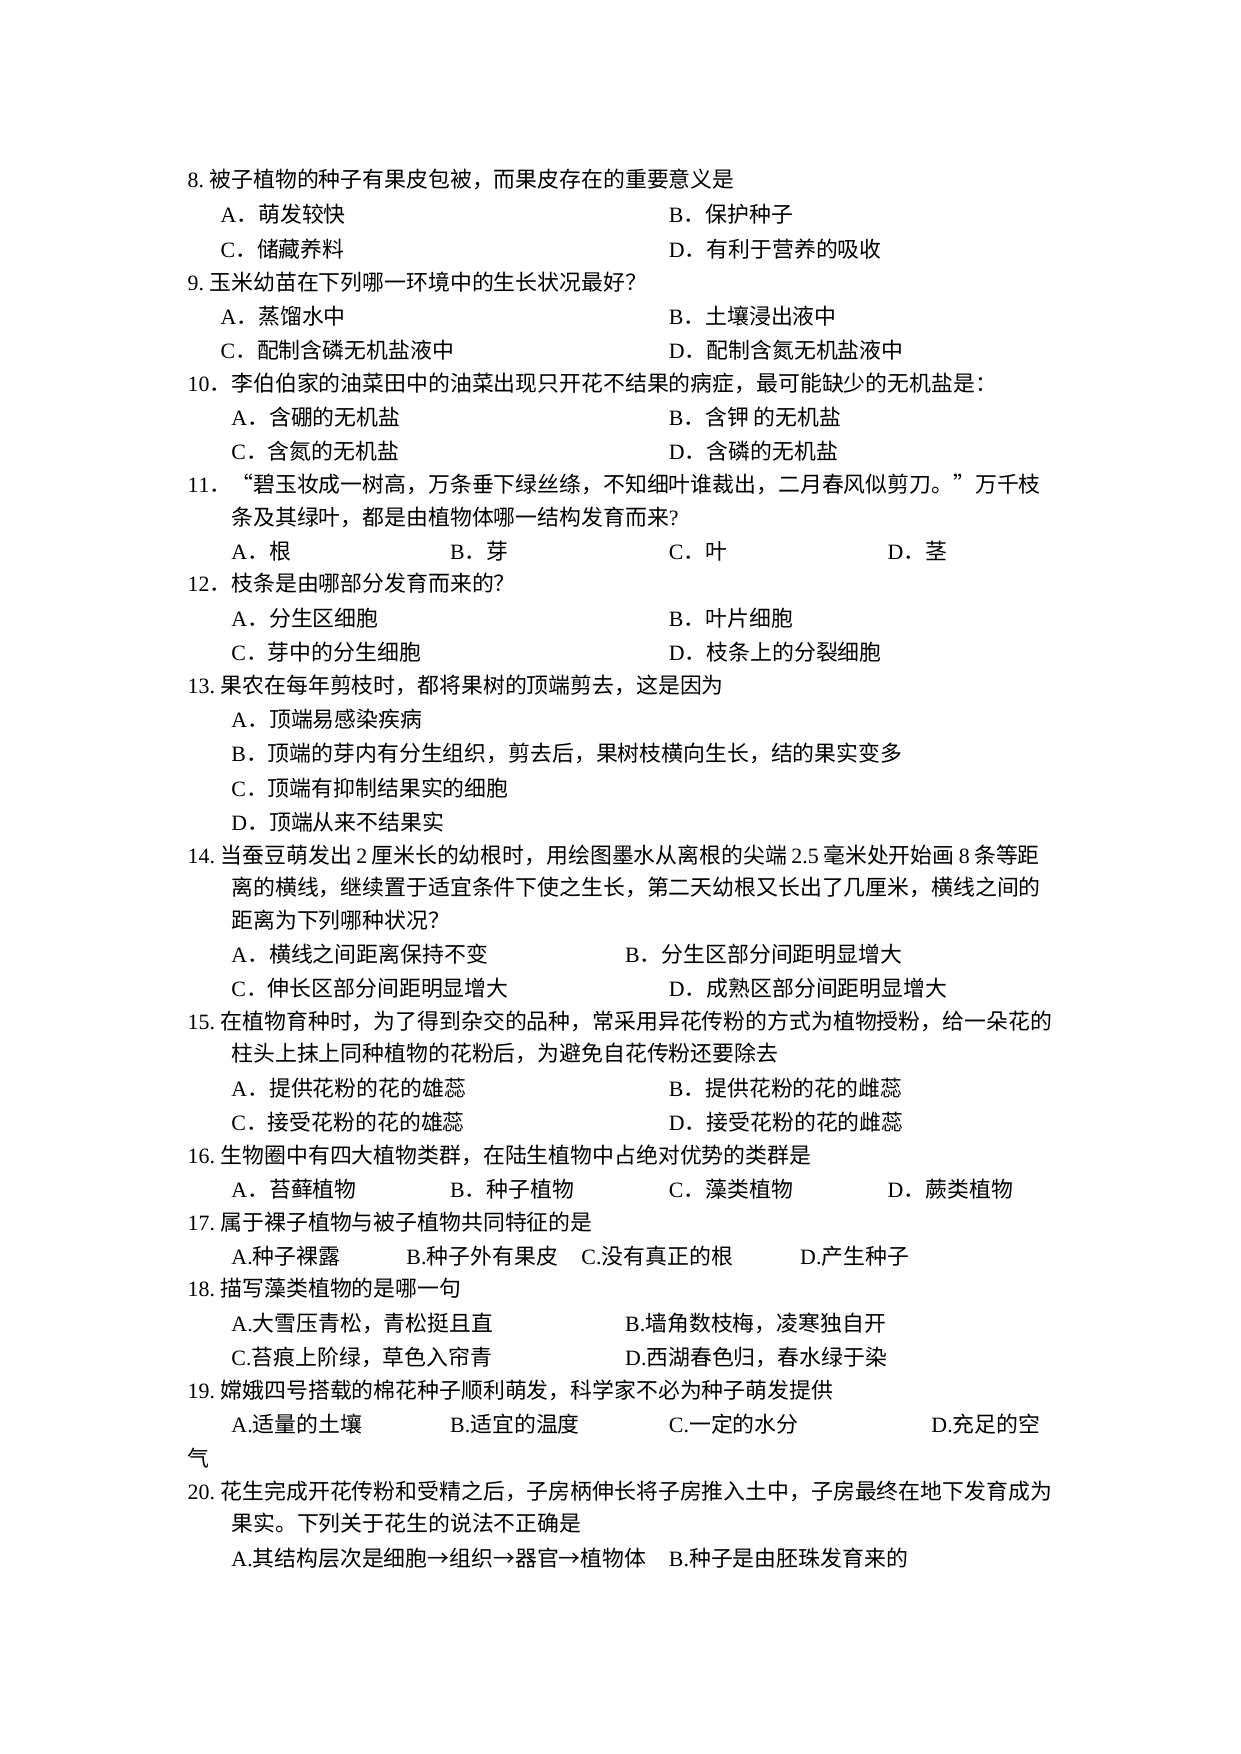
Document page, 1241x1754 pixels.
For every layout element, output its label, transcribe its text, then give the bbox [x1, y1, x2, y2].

text C．伸长区部分间距明显增大 D．成熟区部分间距明显增大 [187, 969, 1053, 1003]
text A.大雪压青松，青松挺且直 B.墙角数枝梅，凌寒独自开 [187, 1303, 1053, 1338]
text 8. 被子植物的种子有果皮包被，而果皮存在的重要意义是 [187, 162, 1053, 194]
text C.苔痕上阶绿，草色入帘青 D.西湖春色归，春水绿于染 [187, 1338, 1053, 1372]
text C．含氮的无机盐 D．含磷的无机盐 [187, 432, 1053, 467]
text C．储藏养料 D．有利于营养的吸收 [187, 229, 1053, 264]
text A．含硼的无机盐 B．含钾 的无机盐 [187, 398, 1053, 432]
text A.适量的土壤 B.适宜的温度 C.一定的水分 D.充足的空气 [187, 1405, 1053, 1473]
text C．芽中的分生细胞 D．枝条上的分裂细胞 [187, 633, 1053, 667]
text 11．“碧玉妆成一树高，万条垂下绿丝绦，不知细叶谁裁出，二月春风似剪刀。”万千枝条及其绿叶，都是由植物体哪一结构发育而来? [187, 467, 1053, 532]
text A．根 B．芽 C．叶 D．茎 [187, 532, 1053, 566]
text 20. 花生完成开花传粉和受精之后，子房柄伸长将子房推入土中，子房最终在地下发育成为果实。下列关于花生的说法不正确是 [187, 1473, 1053, 1538]
text B．顶端的芽内有分生组织，剪去后，果树枝横向生长，结的果实变多 [187, 734, 1053, 768]
text A．苔藓植物 B．种子植物 C．藻类植物 D．蕨类植物 [187, 1170, 1053, 1204]
text A．横线之间距离保持不变 B．分生区部分间距明显增大 [187, 935, 1053, 969]
text A．蒸馏水中 B．土壤浸出液中 [187, 297, 1053, 331]
text 17. 属于裸子植物与被子植物共同特征的是 [187, 1204, 1053, 1237]
text A．萌发较快 B．保护种子 [187, 194, 1053, 229]
text 15. 在植物育种时，为了得到杂交的品种，常采用异花传粉的方式为植物授粉，给一朵花的柱头上抹上同种植物的花粉后，为避免自花传粉还要除去 [187, 1003, 1053, 1068]
text 12．枝条是由哪部分发育而来的？ [187, 566, 1053, 598]
text A．提供花粉的花的雄蕊 B．提供花粉的花的雌蕊 [187, 1068, 1053, 1103]
text A.种子裸露 B.种子外有果皮 C.没有真正的根 D.产生种子 [187, 1237, 1053, 1271]
text 14. 当蚕豆萌发出2厘米长的幼根时，用绘图墨水从离根的尖端2.5毫米处开始画8条等距离的横线，继续置于适宜条件下使之生长，第二天幼根又长出了几厘米，横线之间的距离为下列哪种状况？ [187, 837, 1053, 935]
text C．接受花粉的花的雄蕊 D．接受花粉的花的雌蕊 [187, 1103, 1053, 1137]
text A.其结构层次是细胞→组织→器官→植物体 B.种子是由胚珠发育来的 [187, 1538, 1053, 1573]
text 10．李伯伯家的油菜田中的油菜出现只开花不结果的病症，最可能缺少的无机盐是： [187, 365, 1053, 398]
text 9. 玉米幼苗在下列哪一环境中的生长状况最好？ [187, 264, 1053, 297]
text 18. 描写藻类植物的是哪一句 [187, 1271, 1053, 1303]
text C．配制含磷无机盐液中 D．配制含氮无机盐液中 [187, 331, 1053, 365]
text 16. 生物圈中有四大植物类群，在陆生植物中占绝对优势的类群是 [187, 1137, 1053, 1170]
text C．顶端有抑制结果实的细胞 [187, 768, 1053, 803]
text D．顶端从来不结果实 [187, 803, 1053, 837]
text A．分生区细胞 B．叶片细胞 [187, 598, 1053, 633]
text A．顶端易感染疾病 [187, 700, 1053, 734]
text 13. 果农在每年剪枝时，都将果树的顶端剪去，这是因为 [187, 667, 1053, 700]
text 19. 嫦娥四号搭载的棉花种子顺利萌发，科学家不必为种子萌发提供 [187, 1372, 1053, 1405]
